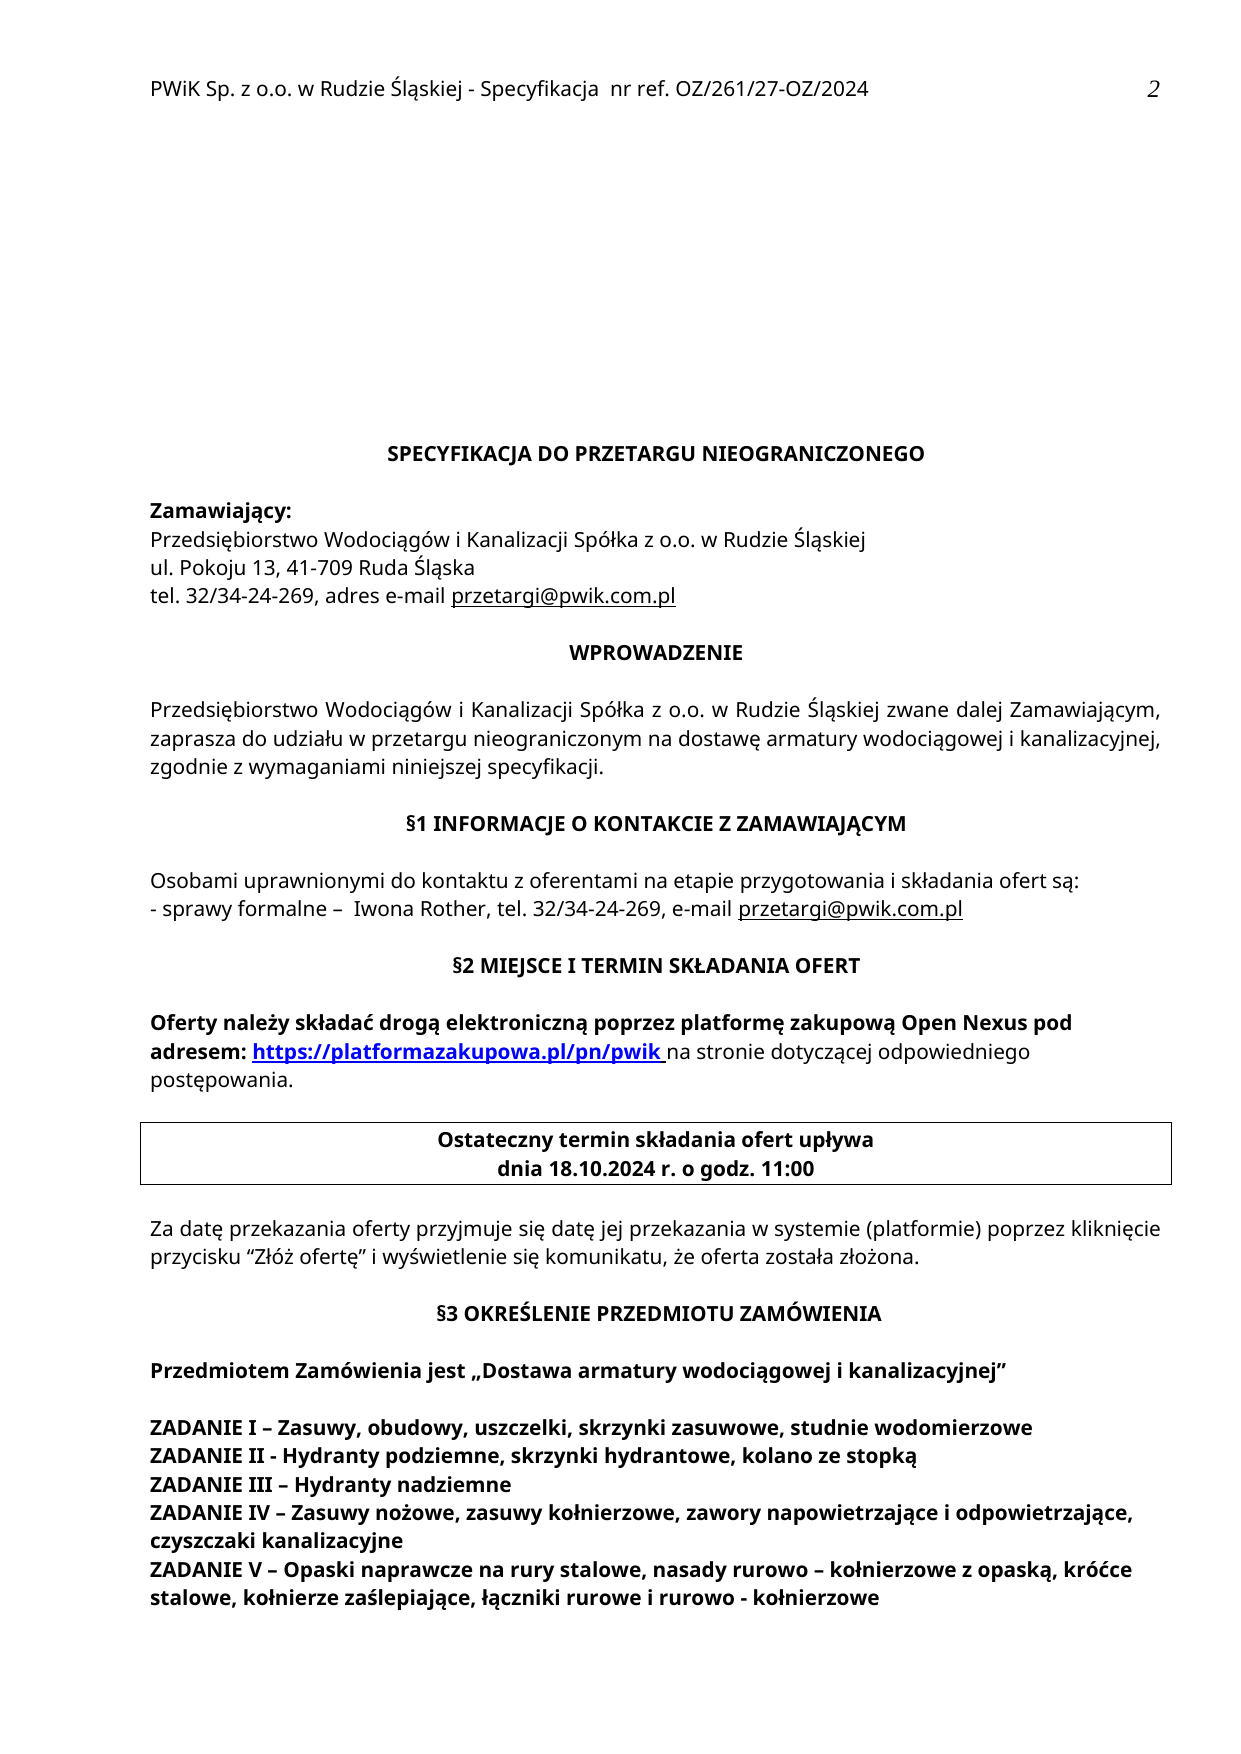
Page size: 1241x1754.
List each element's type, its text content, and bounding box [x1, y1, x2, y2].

text §1 INFORMACJE O KONTAKCIE Z ZAMAWIAJĄCYM [150, 809, 1162, 838]
text §2 MIEJSCE I TERMIN SKŁADANIA OFERT [150, 952, 1162, 980]
text Za datę przekazania oferty przyjmuje się datę jej przekazania w systemie (platformie) poprzez kliknięcie przycisku “Złóż ofertę” i wyświetlenie się komunikatu, że oferta została złożona. [150, 1214, 1162, 1271]
text ZADANIE II - Hydranty podziemne, skrzynki hydrantowe, kolano ze stopką [150, 1441, 1162, 1470]
text ZADANIE III – Hydranty nadziemne [150, 1470, 1162, 1498]
text Przedsiębiorstwo Wodociągów i Kanalizacji Spółka z o.o. w Rudzie Śląskiej [150, 525, 1162, 553]
text Zamawiający: [150, 496, 1162, 525]
text WPROWADZENIE [150, 638, 1162, 667]
text Przedsiębiorstwo Wodociągów i Kanalizacji Spółka z o.o. w Rudzie Śląskiej zwane dalej Zamawiającym, zaprasza do udziału w przetargu nieograniczonym na dostawę armatury wodociągowej i kanalizacyjnej, zgodnie z wymaganiami niniejszej specyfikacji. [150, 695, 1162, 781]
text Ostateczny termin składania ofert upływa [141, 1123, 1171, 1151]
text SPECYFIKACJA DO PRZETARGU NIEOGRANICZONEGO [150, 439, 1162, 468]
text Przedmiotem Zamówienia jest „Dostawa armatury wodociągowej i kanalizacyjnej” [150, 1356, 1162, 1384]
text tel. 32/34-24-269, adres e-mail przetargi@pwik.com.pl [150, 582, 1162, 610]
text ZADANIE I – Zasuwy, obudowy, uszczelki, skrzynki zasuwowe, studnie wodomierzowe [150, 1413, 1162, 1441]
text - sprawy formalne – Iwona Rother, tel. 32/34-24-269, e-mail przetargi@pwik.com.pl [150, 894, 1162, 923]
text dnia 18.10.2024 r. o godz. 11:00 [141, 1151, 1171, 1184]
text Osobami uprawnionymi do kontaktu z oferentami na etapie przygotowania i składania ofert są: [150, 866, 1162, 894]
text ul. Pokoju 13, 41-709 Ruda Śląska [150, 553, 1162, 582]
text ZADANIE V – Opaski naprawcze na rury stalowe, nasady rurowo – kołnierzowe z opaską, króćce stalowe, kołnierze zaślepiające, łączniki rurowe i rurowo - kołnierzowe [150, 1555, 1162, 1612]
text ZADANIE IV – Zasuwy nożowe, zasuwy kołnierzowe, zawory napowietrzające i odpowietrzające, czyszczaki kanalizacyjne [150, 1498, 1162, 1555]
text Oferty należy składać drogą elektroniczną poprzez platformę zakupową Open Nexus pod adresem: https://platformazakupowa.pl/pn/pwik na stronie dotyczącej odpowiedniego postępowania. [150, 1008, 1162, 1094]
text §3 OKREŚLENIE PRZEDMIOTU ZAMÓWIENIA [150, 1299, 1162, 1328]
